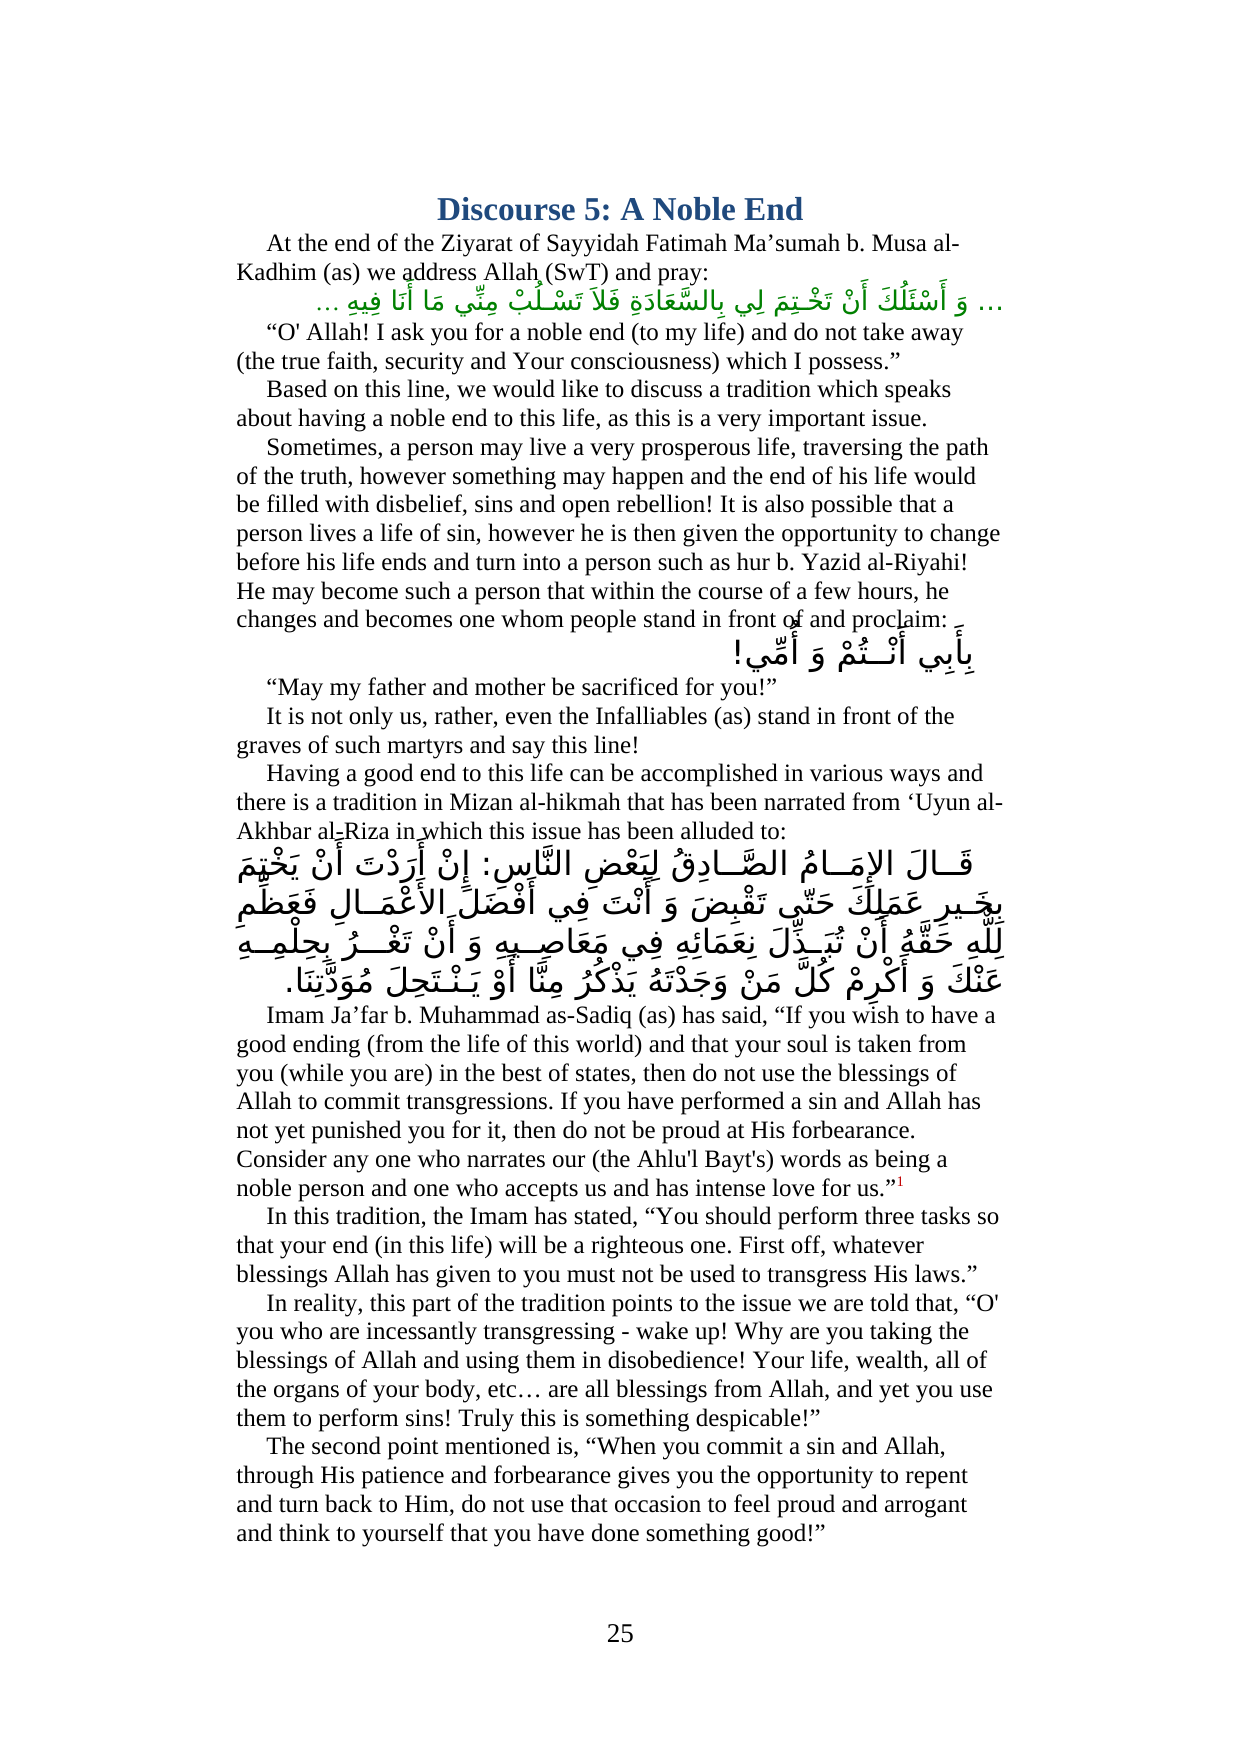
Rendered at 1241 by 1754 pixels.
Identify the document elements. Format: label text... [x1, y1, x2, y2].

text Imam Ja’far b. Muhammad as-Sadiq (as) has said, “If you wish to have a good ending (from the life of this world) and that your soul is taken from you (while you are) in the best of states, then do not use the blessings of Allah to commit transgressions. If you have performed a sin and Allah has not yet punished you for it, then do not be proud at His forbearance. Consider any one who narrates our (the Ahlu'l Bayt's) words as being a noble person and one who accepts us and has intense love for us.”1 [236, 1000, 1004, 1201]
text “May my father and mother be sacrificed for you!” [236, 672, 1004, 701]
subtitle Discourse 5: A Noble End [236, 190, 1004, 228]
text In reality, this part of the tradition points to the issue we are told that, “O' you who are incessantly transgressing - wake up! Why are you taking the blessings of Allah and using them in disobedience! Your life, wealth, all of the organs of your body, etc… are all blessings from Allah, and yet you use them to perform sins! Truly this is something despicable!” [236, 1288, 1004, 1431]
text In this tradition, the Imam has stated, “You should perform three tasks so that your end (in this life) will be a righteous one. First off, whatever blessings Allah has given to you must not be used to transgress His laws.” [236, 1201, 1004, 1288]
text Sometimes, a person may live a very prosperous life, traversing the path of the truth, however something may happen and the end of his life would be filled with disbelief, sins and open rebellion! It is also possible that a person lives a life of sin, however he is then given the opportunity to change before his life ends and turn into a person such as hur b. Yazid al-Riyahi! He may become such a person that within the course of a few hours, he changes and becomes one whom people stand in front of and proclaim: [236, 432, 1004, 633]
text Having a good end to this life can be accomplished in various ways and there is a tradition in Mizan al-hikmah that has been narrated from ‘Uyun al-Akhbar al-Riza in which this issue has been alluded to: [236, 758, 1004, 845]
text … وَ أَسْئَلُكَ أَنْ تَخْـتِمَ لِي بِالسَّعَادَةِ فَلاَ تَسْـلُبْ مِنِّي مَا أَنَا فِيهِ … [236, 286, 1004, 317]
text The second point mentioned is, “When you commit a sin and Allah, through His patience and forbearance gives you the opportunity to repent and turn back to Him, do not use that occasion to feel proud and arrogant and think to yourself that you have done something good!” [236, 1431, 1004, 1546]
text Based on this line, we would like to discuss a tradition which speaks about having a noble end to this life, as this is a very important issue. [236, 374, 1004, 432]
text “O' Allah! I ask you for a noble end (to my life) and do not take away (the true faith, security and Your consciousness) which I possess.” [236, 317, 1004, 374]
text At the end of the Ziyarat of Sayyidah Fatimah Ma’sumah b. Musa al-Kadhim (as) we address Allah (SwT) and pray: [236, 228, 1004, 286]
text It is not only us, rather, even the Infalliables (as) stand in front of the graves of such martyrs and say this line! [236, 701, 1004, 758]
text بِأَبِي أَنْــتُمْ وَ أُمِّي! [236, 633, 1004, 672]
text قَالَ الإِمَامُ الصَّادِقُ لِبَعْضِ النَّاسِ: إِنْ أَرَدْتَ أَنْ يَخْتِمَ بِخَـيرِ عَمَلِكَ حَتّى تَقْبِضَ وَ أَنْتَ فِي أَفْضَلَ الأَعْمَالِ فَعَظِّمِ لِلٌّهِ حَقَّهُ أَنْ تُبَذِّلَ نِعَمَائِهِ فِي مَعَاصِيهِ وَ أَنْ تَغْـرُ بِحِلْمِهِ عَنْكَ وَ أَكْرِمْ كُلَّ مَنْ وَجَدْتَهُ يَذْكُرُ مِنَّا أَوْ يَـنْـتَحِلَ مُوَدَّتِنَا. [236, 845, 1004, 1000]
